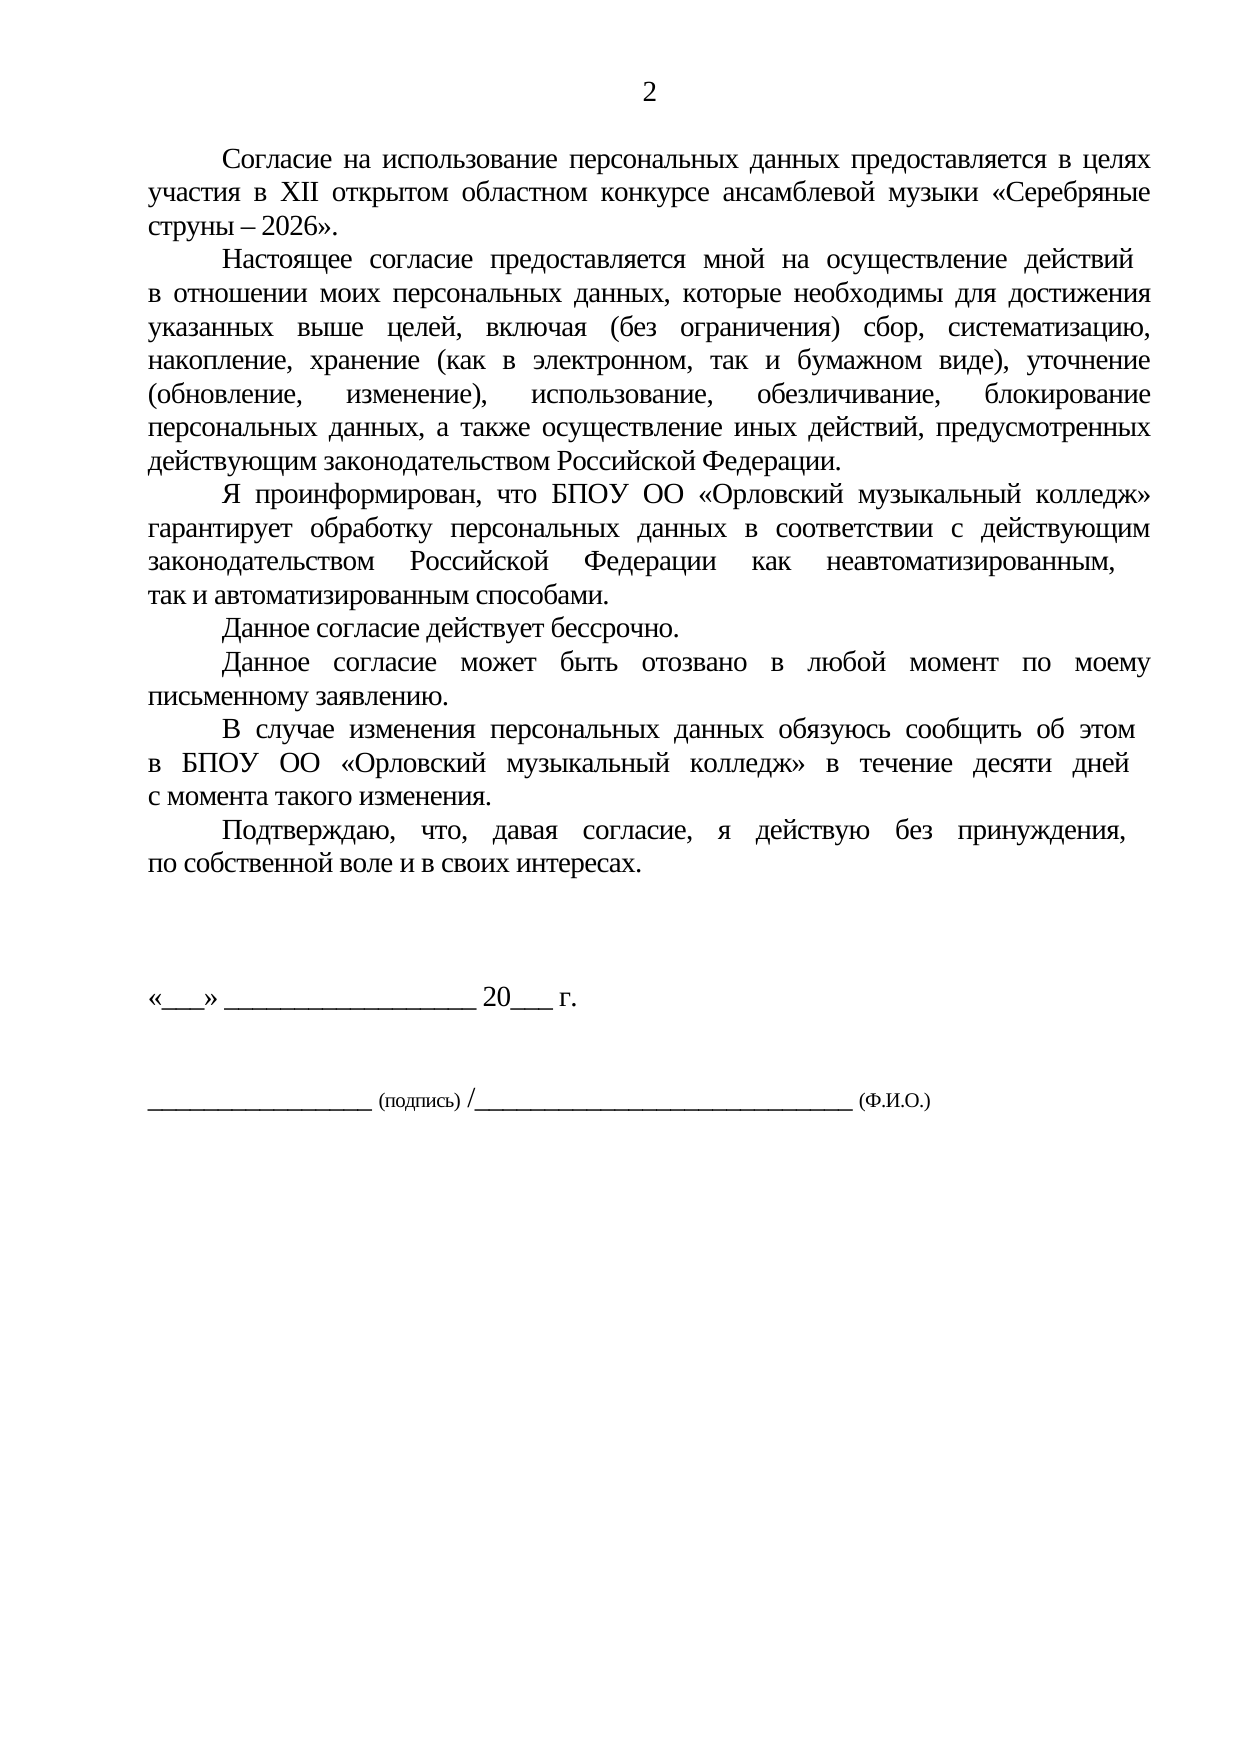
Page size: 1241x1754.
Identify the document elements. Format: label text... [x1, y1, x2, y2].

text «___» __________________ 20___ г. [148, 979, 1152, 1013]
text Настоящее согласие предоставляется мной на осуществление действий в отношении моих персональных данных, которые необходимы для достижения указанных выше целей, включая (без ограничения) сбор, систематизацию, накопление, хранение (как в электронном, так и бумажном виде), уточнение (обновление, изменение), использование, обезличивание, блокирование персональных данных, а также осуществление иных действий, предусмотренных действующим законодательством Российской Федерации. [148, 242, 1152, 476]
text Данное согласие действует бессрочно. [148, 611, 1152, 644]
text ________________ (подпись) /___________________________ (Ф.И.О.) [148, 1080, 1152, 1114]
text Подтверждаю, что, давая согласие, я действую без принуждения, по собственной воле и в своих интересах. [148, 812, 1152, 879]
text В случае изменения персональных данных обязуюсь сообщить об этом в БПОУ ОО «Орловский музыкальный колледж» в течение десяти дней с момента такого изменения. [148, 711, 1152, 812]
text Данное согласие может быть отозвано в любой момент по моему письменному заявлению. [148, 644, 1152, 711]
text Согласие на использование персональных данных предоставляется в целях участия в XII открытом областном конкурсе ансамблевой музыки «Серебряные струны – 2026». [148, 141, 1152, 242]
text Я проинформирован, что БПОУ ОО «Орловский музыкальный колледж» гарантирует обработку персональных данных в соответствии с действующим законодательством Российской Федерации как неавтоматизированным, так и автоматизированным способами. [148, 476, 1152, 611]
